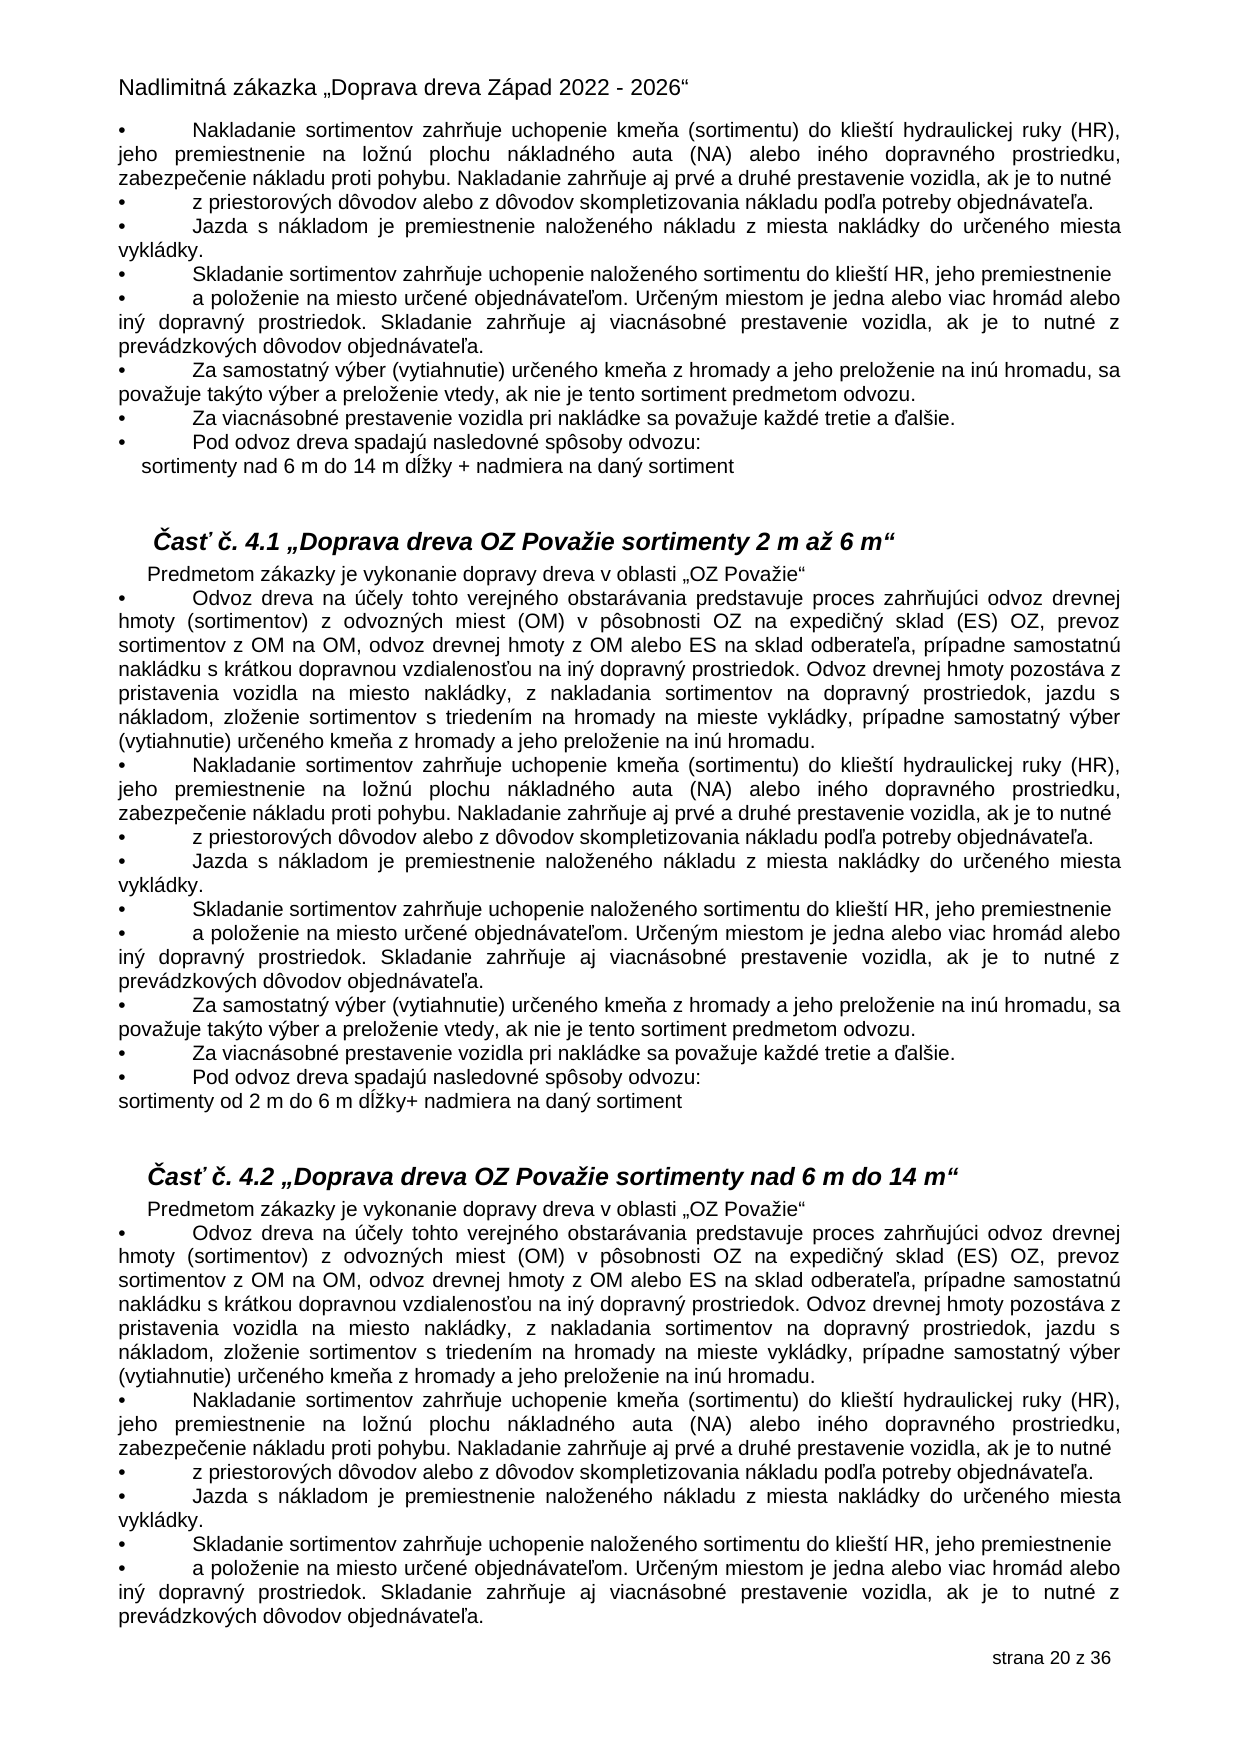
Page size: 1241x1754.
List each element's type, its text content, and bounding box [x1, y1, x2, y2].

text Predmetom zákazky je vykonanie dopravy dreva v oblasti „OZ Považie“ [118, 1196, 1122, 1220]
text • Pod odvoz dreva spadajú nasledovné spôsoby odvozu: [118, 429, 1122, 453]
text • z priestorových dôvodov alebo z dôvodov skompletizovania nákladu podľa potreby objednávateľa. [118, 1460, 1122, 1484]
text • Odvoz dreva na účely tohto verejného obstarávania predstavuje proces zahrňujúci odvoz drevnej hmoty (sortimentov) z odvozných miest (OM) v pôsobnosti OZ na expedičný sklad (ES) OZ, prevoz sortimentov z OM na OM, odvoz drevnej hmoty z OM alebo ES na sklad odberateľa, prípadne samostatnú nakládku s krátkou dopravnou vzdialenosťou na iný dopravný prostriedok. Odvoz drevnej hmoty pozostáva z pristavenia vozidla na miesto nakládky, z nakladania sortimentov na dopravný prostriedok, jazdu s nákladom, zloženie sortimentov s triedením na hromady na mieste vykládky, prípadne samostatný výber (vytiahnutie) určeného kmeňa z hromady a jeho preloženie na inú hromadu. [118, 585, 1122, 753]
text • a položenie na miesto určené objednávateľom. Určeným miestom je jedna alebo viac hromád alebo iný dopravný prostriedok. Skladanie zahrňuje aj viacnásobné prestavenie vozidla, ak je to nutné z prevádzkových dôvodov objednávateľa. [118, 286, 1122, 358]
text • Za viacnásobné prestavenie vozidla pri nakládke sa považuje každé tretie a ďalšie. [118, 1041, 1122, 1064]
text • Pod odvoz dreva spadajú nasledovné spôsoby odvozu: [118, 1064, 1122, 1088]
text • Za viacnásobné prestavenie vozidla pri nakládke sa považuje každé tretie a ďalšie. [118, 406, 1122, 429]
text Predmetom zákazky je vykonanie dopravy dreva v oblasti „OZ Považie“ [118, 561, 1122, 585]
text sortimenty nad 6 m do 14 m dĺžky + nadmiera na daný sortiment [118, 453, 1122, 477]
text • Za samostatný výber (vytiahnutie) určeného kmeňa z hromady a jeho preloženie na inú hromadu, sa považuje takýto výber a preloženie vtedy, ak nie je tento sortiment predmetom odvozu. [118, 993, 1122, 1041]
subtitle Časť č. 4.1 „Doprava dreva OZ Považie sortimenty 2 m až 6 m“ [118, 526, 1122, 555]
text • Skladanie sortimentov zahrňuje uchopenie naloženého sortimentu do klieští HR, jeho premiestnenie [118, 262, 1122, 286]
text sortimenty od 2 m do 6 m dĺžky+ nadmiera na daný sortiment [118, 1088, 1122, 1112]
text • Za samostatný výber (vytiahnutie) určeného kmeňa z hromady a jeho preloženie na inú hromadu, sa považuje takýto výber a preloženie vtedy, ak nie je tento sortiment predmetom odvozu. [118, 358, 1122, 406]
text • Jazda s nákladom je premiestnenie naloženého nákladu z miesta nakládky do určeného miesta vykládky. [118, 1484, 1122, 1532]
text • Odvoz dreva na účely tohto verejného obstarávania predstavuje proces zahrňujúci odvoz drevnej hmoty (sortimentov) z odvozných miest (OM) v pôsobnosti OZ na expedičný sklad (ES) OZ, prevoz sortimentov z OM na OM, odvoz drevnej hmoty z OM alebo ES na sklad odberateľa, prípadne samostatnú nakládku s krátkou dopravnou vzdialenosťou na iný dopravný prostriedok. Odvoz drevnej hmoty pozostáva z pristavenia vozidla na miesto nakládky, z nakladania sortimentov na dopravný prostriedok, jazdu s nákladom, zloženie sortimentov s triedením na hromady na mieste vykládky, prípadne samostatný výber (vytiahnutie) určeného kmeňa z hromady a jeho preloženie na inú hromadu. [118, 1220, 1122, 1388]
text • Jazda s nákladom je premiestnenie naloženého nákladu z miesta nakládky do určeného miesta vykládky. [118, 214, 1122, 262]
text • Nakladanie sortimentov zahrňuje uchopenie kmeňa (sortimentu) do klieští hydraulickej ruky (HR), jeho premiestnenie na ložnú plochu nákladného auta (NA) alebo iného dopravného prostriedku, zabezpečenie nákladu proti pohybu. Nakladanie zahrňuje aj prvé a druhé prestavenie vozidla, ak je to nutné [118, 118, 1122, 190]
text • Nakladanie sortimentov zahrňuje uchopenie kmeňa (sortimentu) do klieští hydraulickej ruky (HR), jeho premiestnenie na ložnú plochu nákladného auta (NA) alebo iného dopravného prostriedku, zabezpečenie nákladu proti pohybu. Nakladanie zahrňuje aj prvé a druhé prestavenie vozidla, ak je to nutné [118, 1388, 1122, 1460]
text • Jazda s nákladom je premiestnenie naloženého nákladu z miesta nakládky do určeného miesta vykládky. [118, 849, 1122, 897]
text • z priestorových dôvodov alebo z dôvodov skompletizovania nákladu podľa potreby objednávateľa. [118, 825, 1122, 849]
text • Skladanie sortimentov zahrňuje uchopenie naloženého sortimentu do klieští HR, jeho premiestnenie [118, 897, 1122, 921]
text • a položenie na miesto určené objednávateľom. Určeným miestom je jedna alebo viac hromád alebo iný dopravný prostriedok. Skladanie zahrňuje aj viacnásobné prestavenie vozidla, ak je to nutné z prevádzkových dôvodov objednávateľa. [118, 921, 1122, 993]
text • Skladanie sortimentov zahrňuje uchopenie naloženého sortimentu do klieští HR, jeho premiestnenie [118, 1532, 1122, 1556]
text • Nakladanie sortimentov zahrňuje uchopenie kmeňa (sortimentu) do klieští hydraulickej ruky (HR), jeho premiestnenie na ložnú plochu nákladného auta (NA) alebo iného dopravného prostriedku, zabezpečenie nákladu proti pohybu. Nakladanie zahrňuje aj prvé a druhé prestavenie vozidla, ak je to nutné [118, 753, 1122, 825]
text • a položenie na miesto určené objednávateľom. Určeným miestom je jedna alebo viac hromád alebo iný dopravný prostriedok. Skladanie zahrňuje aj viacnásobné prestavenie vozidla, ak je to nutné z prevádzkových dôvodov objednávateľa. [118, 1556, 1122, 1628]
subtitle Časť č. 4.2 „Doprava dreva OZ Považie sortimenty nad 6 m do 14 m“ [118, 1161, 1122, 1190]
text • z priestorových dôvodov alebo z dôvodov skompletizovania nákladu podľa potreby objednávateľa. [118, 190, 1122, 214]
